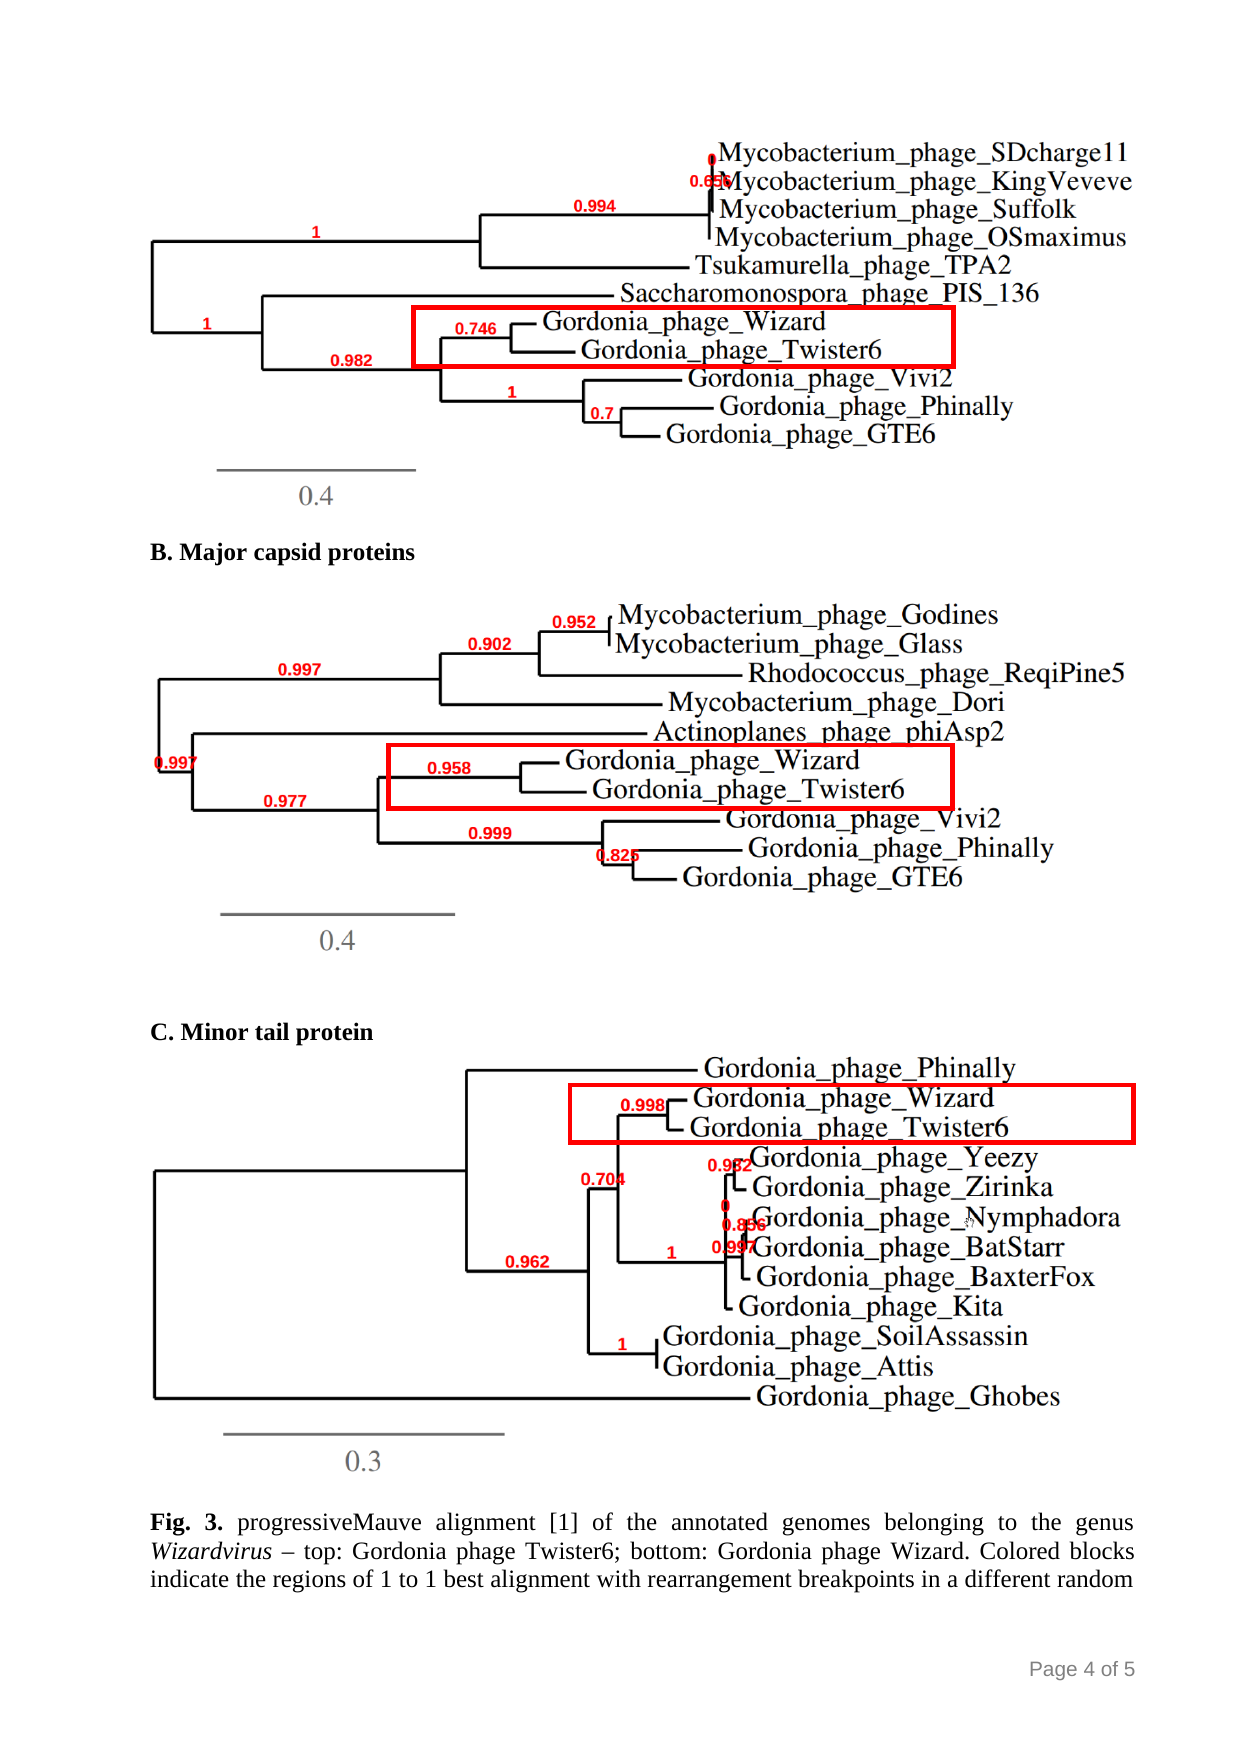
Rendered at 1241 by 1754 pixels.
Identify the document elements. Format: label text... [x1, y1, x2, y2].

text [150, 1507, 1135, 1593]
text B. Major capsid proteins [150, 537, 1135, 566]
picture [150, 594, 1136, 960]
picture [150, 1046, 1136, 1479]
picture [150, 135, 1136, 509]
picture [572, 1087, 1131, 1140]
text C. Minor tail protein [150, 1017, 1135, 1046]
